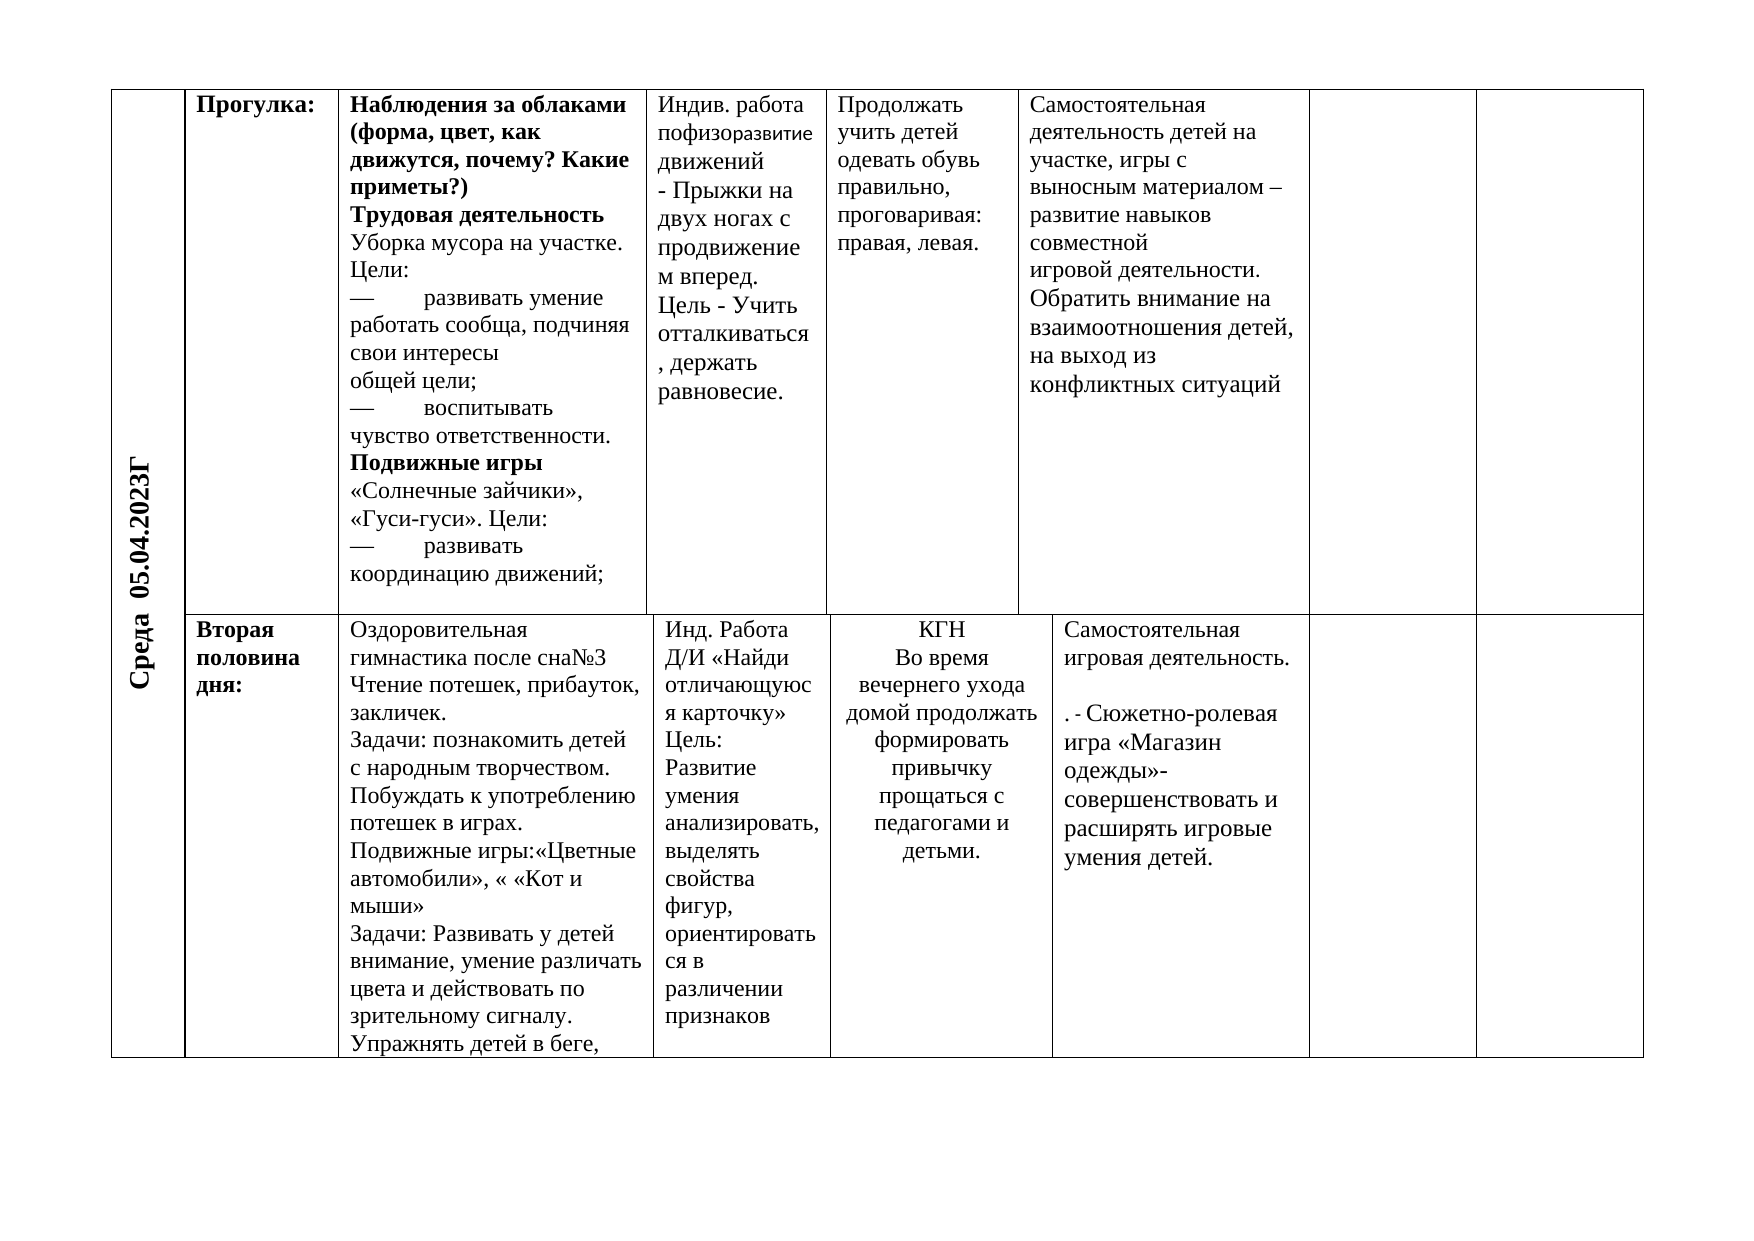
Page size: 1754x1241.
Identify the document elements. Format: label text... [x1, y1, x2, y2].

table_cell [831, 615, 1052, 1057]
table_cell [1053, 615, 1309, 1057]
table_cell Самостоятельная деятельность детей на участке, игры с выносным материалом – развитие навыков совместной игровой деятельности. Обратить внимание на взаимоотношения детей, на выход из конфликтных ситуаций [1019, 90, 1309, 614]
table_cell Наблюдения за облаками (форма, цвет, как движутся, почему? Какие приметы?) Трудовая деятельность Уборка мусора на участке. Цели: — развивать умение работать сообща, подчиняя свои интересы общей цели; — воспитывать чувство ответственности. Подвижные игры «Солнечные зайчики», «Гуси-гуси». Цели: — развивать координацию движений; [339, 90, 646, 614]
table_cell [1310, 90, 1476, 614]
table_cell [186, 615, 338, 1057]
table_cell [1310, 615, 1476, 1057]
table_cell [654, 615, 830, 1057]
table_cell Индив. работа пофизоразвитие движений - Прыжки на двух ногах с продвижением вперед. Цель - Учить отталкиваться, держать равновесие. [647, 90, 826, 614]
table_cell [339, 615, 653, 1057]
table_cell [1477, 90, 1643, 614]
table_cell Продолжать учить детей одевать обувь правильно, проговаривая: правая, левая. [827, 90, 1018, 614]
table_cell Прогулка: [186, 90, 338, 614]
table_cell [1477, 615, 1643, 1057]
table_cell Среда 05.04.2023Г [112, 90, 184, 1057]
